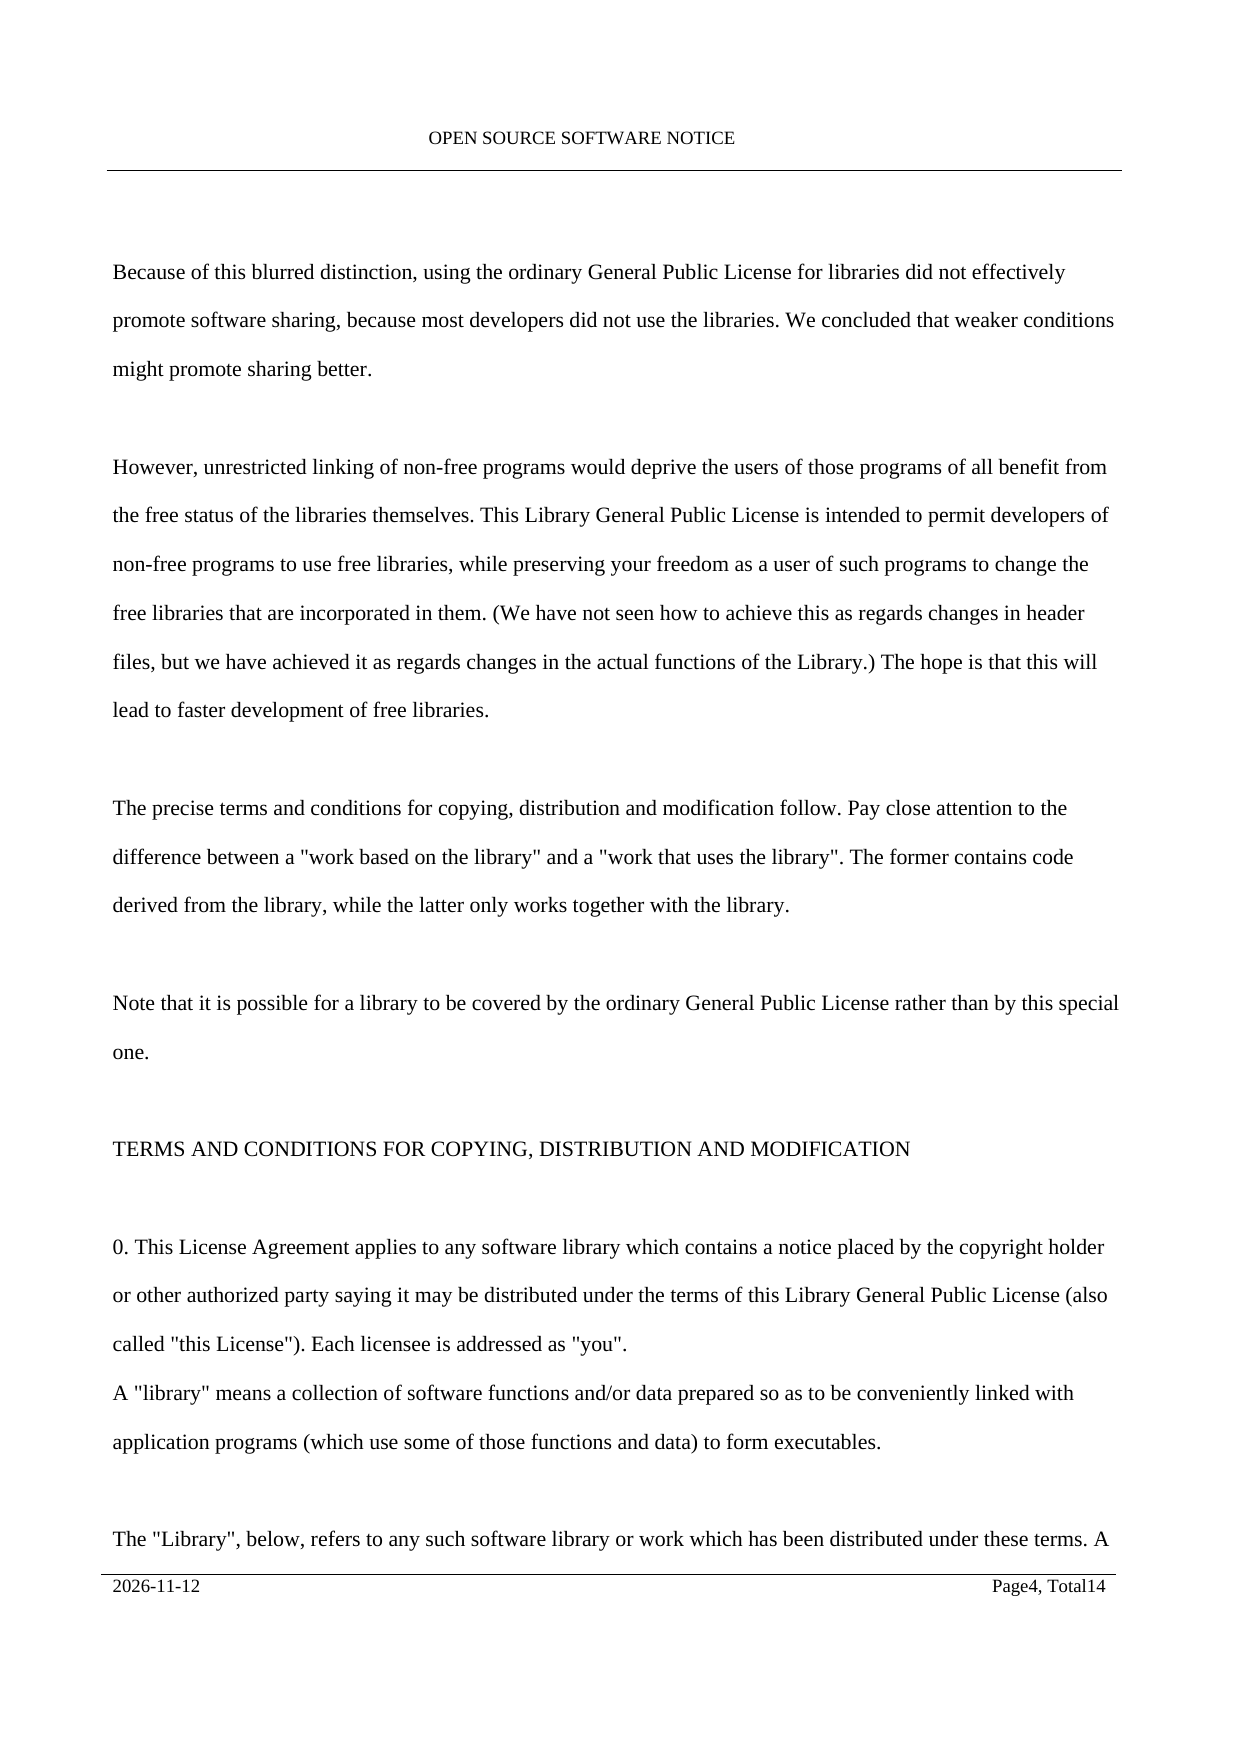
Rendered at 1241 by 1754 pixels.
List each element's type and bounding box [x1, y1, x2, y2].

text [112, 206, 1128, 1555]
